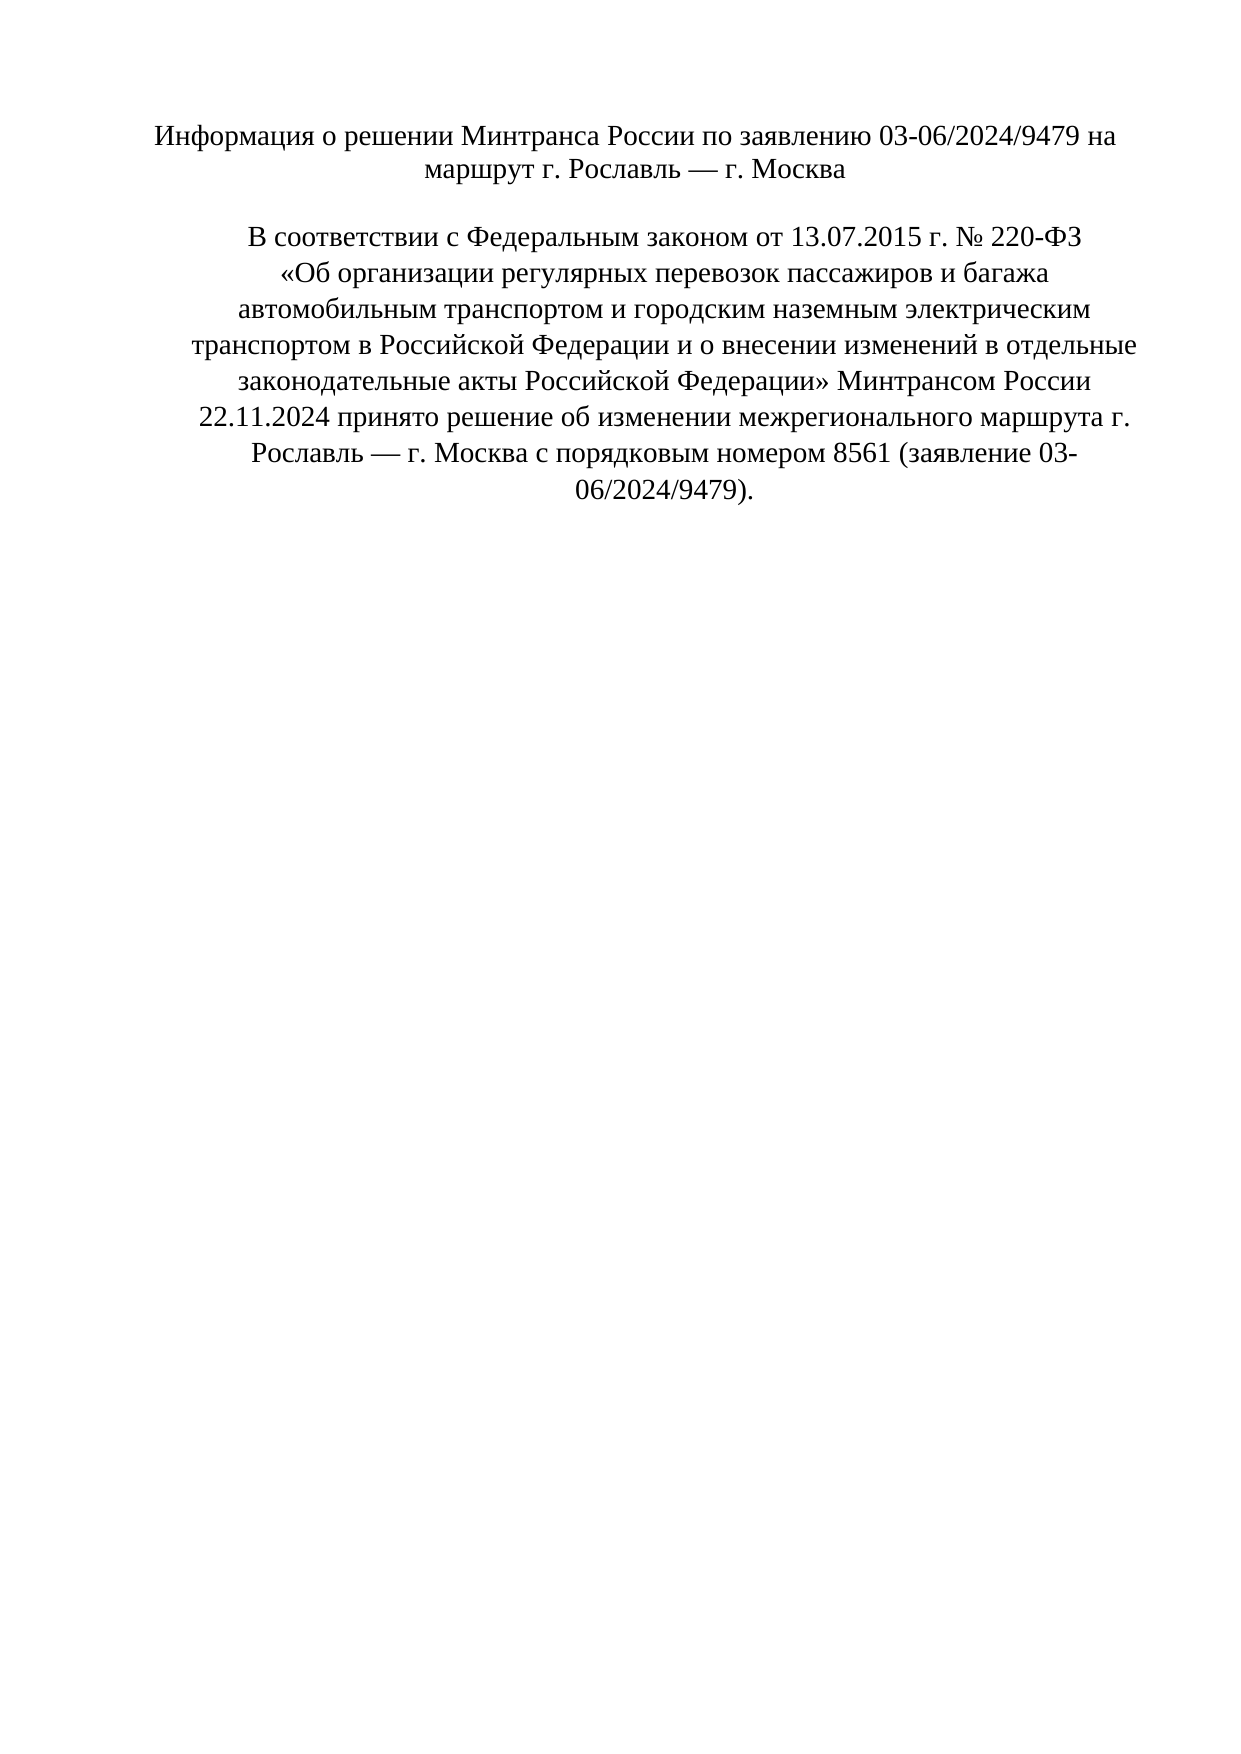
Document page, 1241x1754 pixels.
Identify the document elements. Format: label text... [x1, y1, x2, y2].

text В соответствии с Федеральным законом от 13.07.2015 г. № 220-ФЗ «Об организации регулярных перевозок пассажиров и багажа автомобильным транспортом и городским наземным электрическим транспортом в Российской Федерации и о внесении изменений в отдельные законодательные акты Российской Федерации» Минтрансом России 22.11.2024 принято решение об изменении межрегионального маршрута г. Рославль — г. Москва с порядковым номером 8561 (заявление 03-06/2024/9479). [177, 219, 1152, 505]
text Информация о решении Минтранса России по заявлению 03-06/2024/9479 на маршрут г. Рославль — г. Москва [118, 118, 1152, 185]
